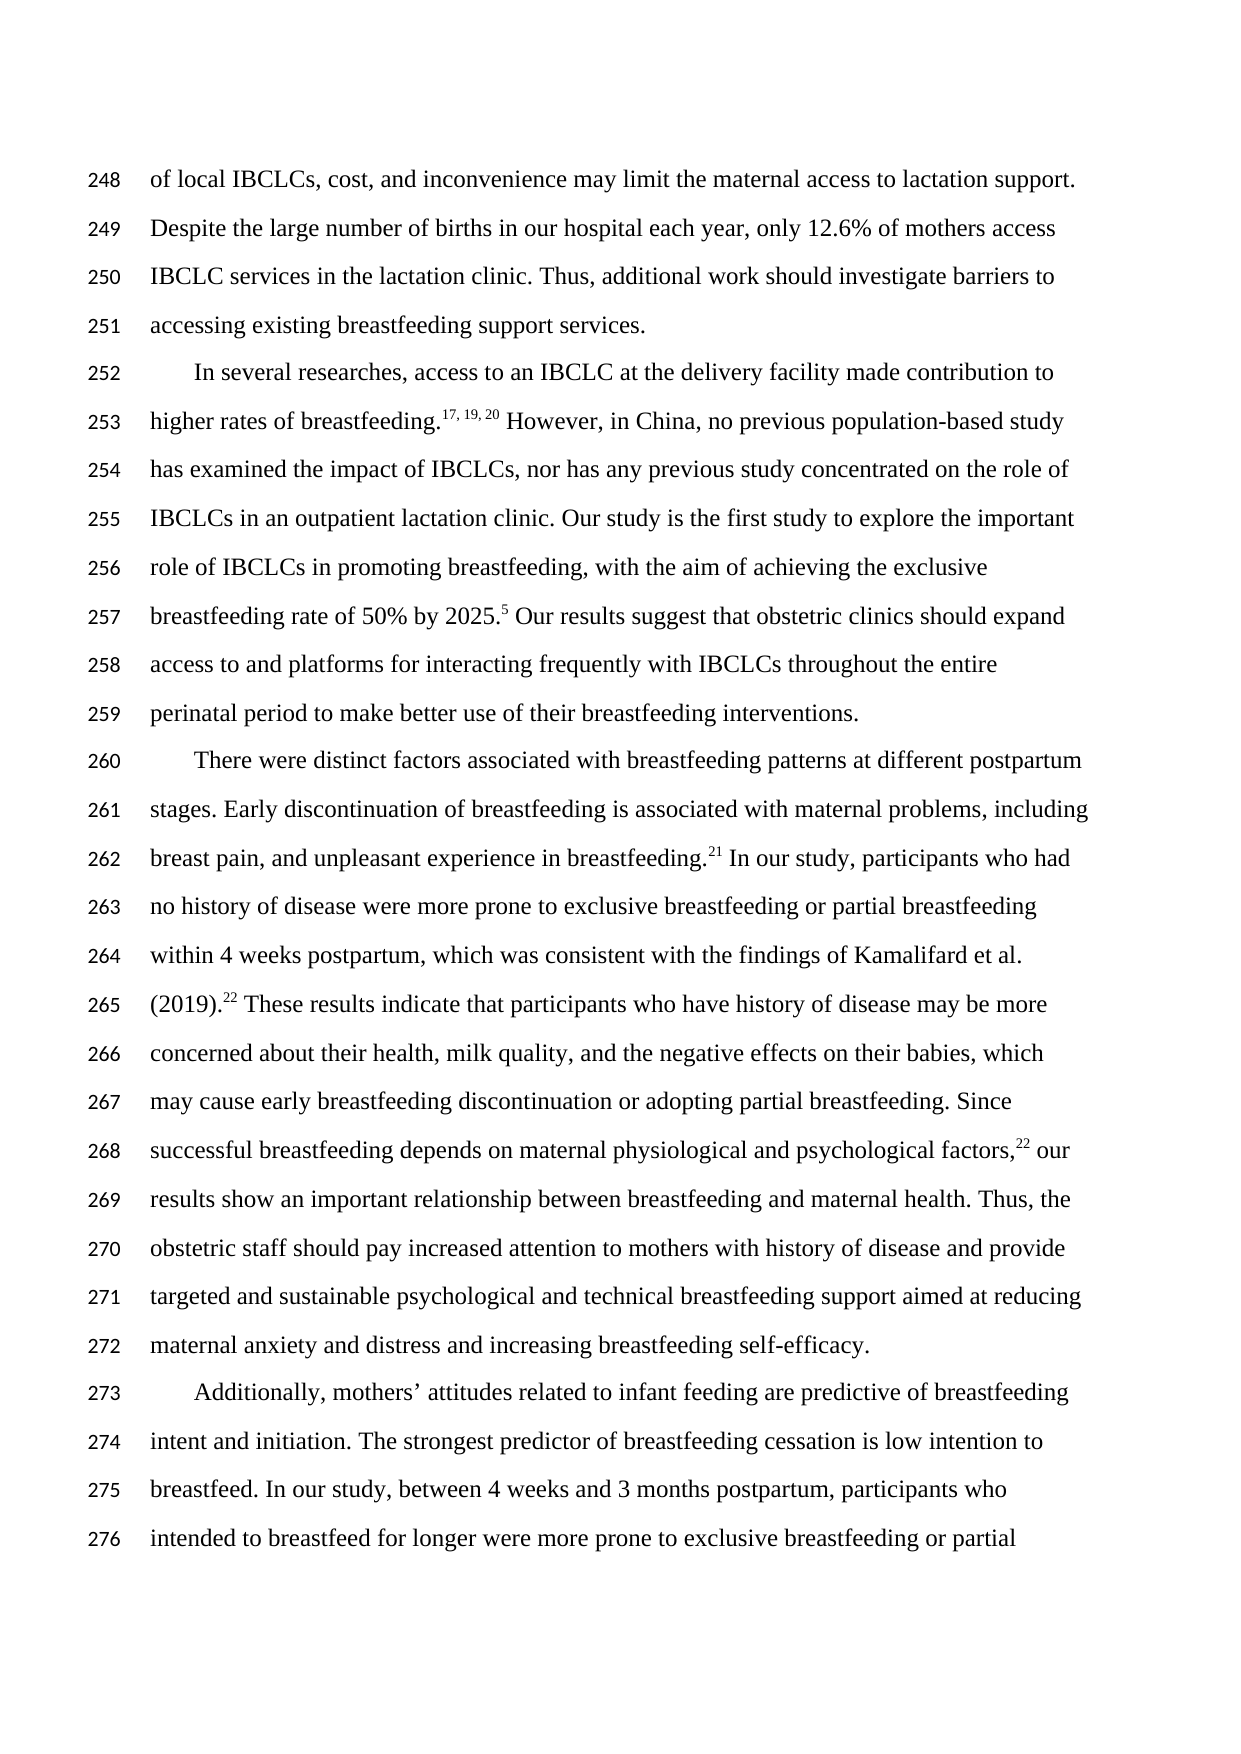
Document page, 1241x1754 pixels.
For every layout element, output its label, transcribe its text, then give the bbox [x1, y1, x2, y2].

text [150, 1375, 1090, 1554]
text There were distinct factors associated with breastfeeding patterns at different postpartum stages. Early discontinuation of breastfeeding is associated with maternal problems, including breast pain, and unpleasant experience in breastfeeding.21 In our study, participants who had no history of disease were more prone to exclusive breastfeeding or partial breastfeeding within 4 weeks postpartum, which was consistent with the findings of Kamalifard et al. (2019).22 These results indicate that participants who have history of disease may be more concerned about their health, milk quality, and the negative effects on their babies, which may cause early breastfeeding discontinuation or adopting partial breastfeeding. Since successful breastfeeding depends on maternal physiological and psychological factors,22 our results show an important relationship between breastfeeding and maternal health. Thus, the obstetric staff should pay increased attention to mothers with history of disease and provide targeted and sustainable psychological and technical breastfeeding support aimed at reducing maternal anxiety and distress and increasing breastfeeding self-efficacy. [150, 743, 1090, 1361]
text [150, 162, 1090, 341]
text In several researches, access to an IBCLC at the delivery facility made contribution to higher rates of breastfeeding.17, 19, 20 However, in China, no previous population-based study has examined the impact of IBCLCs, nor has any previous study concentrated on the role of IBCLCs in an outpatient lactation clinic. Our study is the first study to explore the important role of IBCLCs in promoting breastfeeding, with the aim of achieving the exclusive breastfeeding rate of 50% by 2025.5 Our results suggest that obstetric clinics should expand access to and platforms for interacting frequently with IBCLCs throughout the entire perinatal period to make better use of their breastfeeding interventions. [150, 355, 1090, 729]
